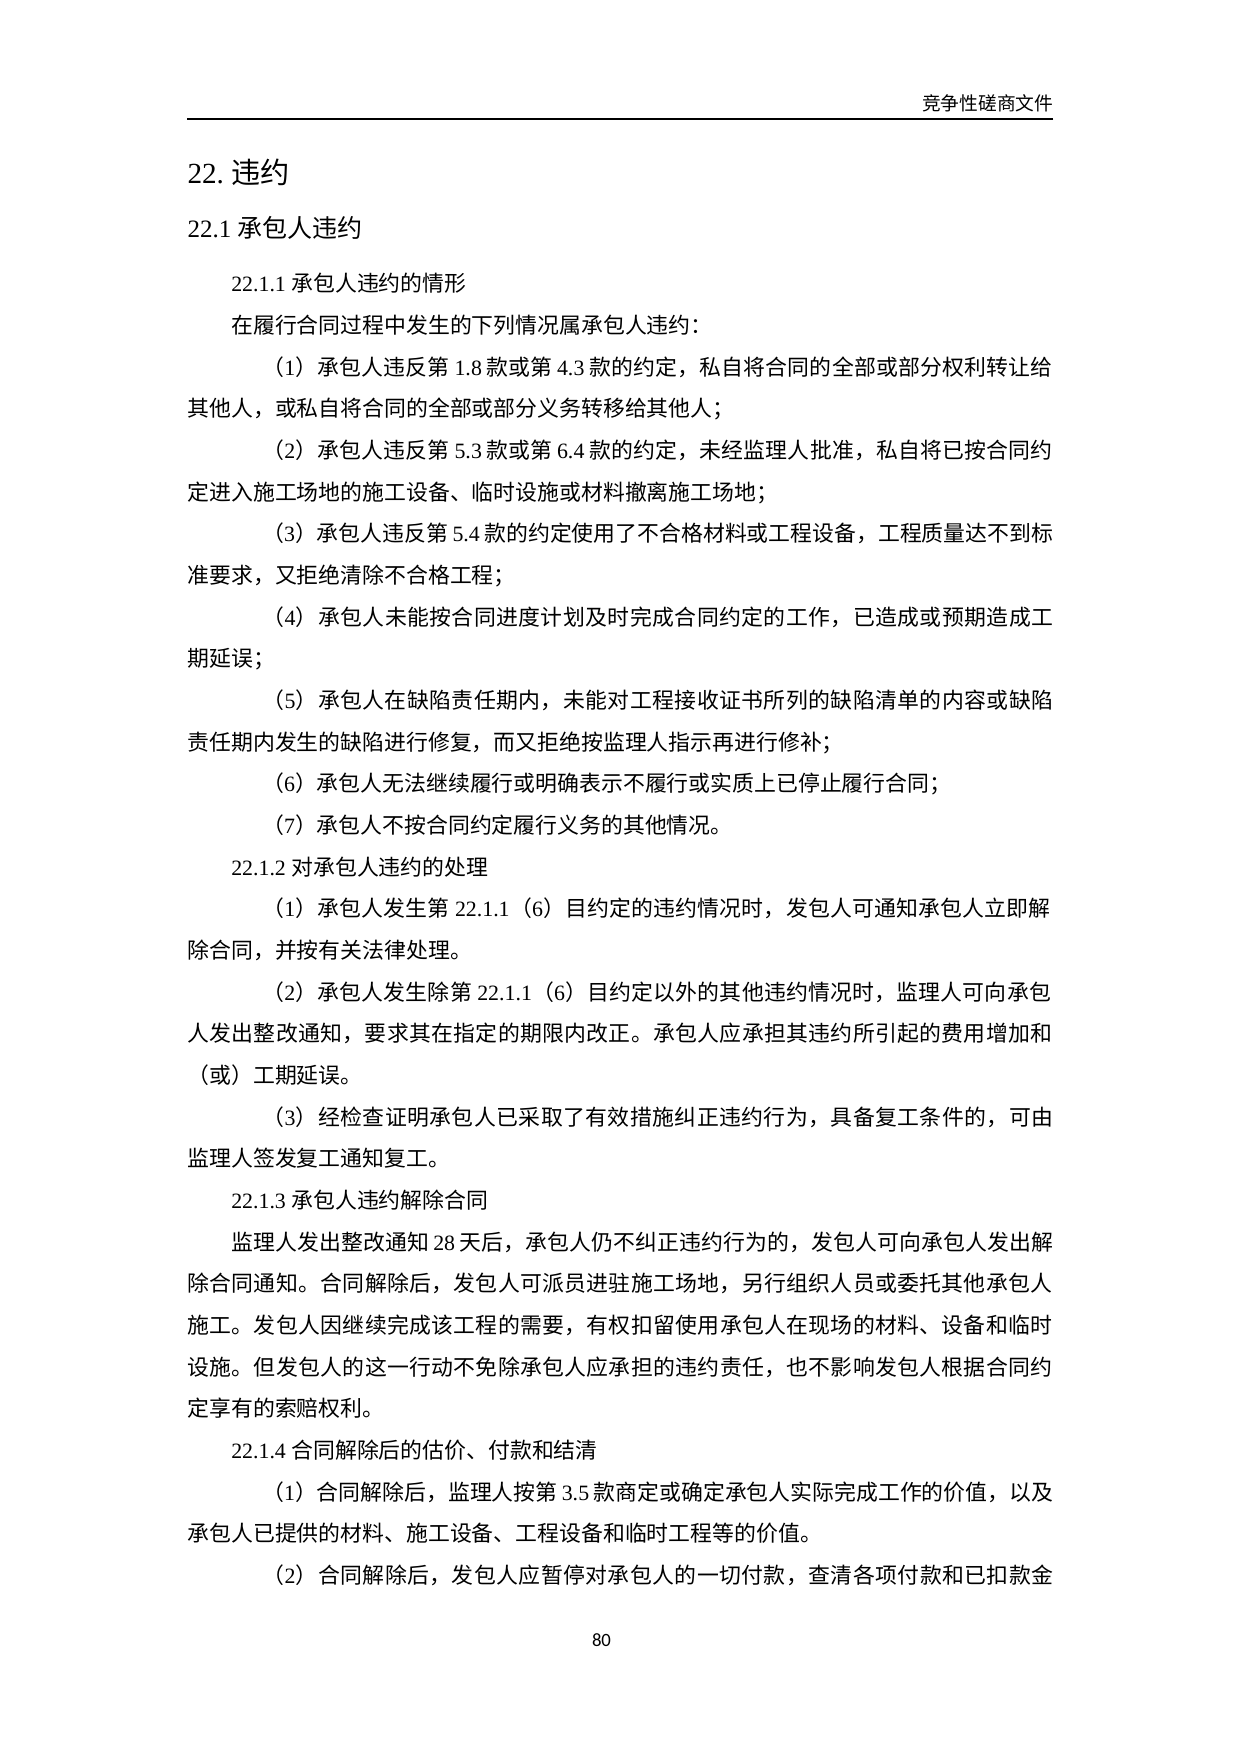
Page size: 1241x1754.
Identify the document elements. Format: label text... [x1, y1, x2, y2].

text 22.1 承包人违约 [187, 204, 1053, 246]
text （5）承包人在缺陷责任期内，未能对工程接收证书所列的缺陷清单的内容或缺陷责任期内发生的缺陷进行修复，而又拒绝按监理人指示再进行修补； [187, 675, 1053, 758]
text 监理人发出整改通知28天后，承包人仍不纠正违约行为的，发包人可向承包人发出解除合同通知。合同解除后，发包人可派员进驻施工场地，另行组织人员或委托其他承包人施工。发包人因继续完成该工程的需要，有权扣留使用承包人在现场的材料、设备和临时设施。但发包人的这一行动不免除承包人应承担的违约责任，也不影响发包人根据合同约定享有的索赔权利。 [187, 1217, 1053, 1425]
text 22. 违约 [187, 150, 1053, 192]
text （1）承包人发生第22.1.1（6）目约定的违约情况时，发包人可通知承包人立即解除合同，并按有关法律处理。 [187, 883, 1053, 967]
text （1）承包人违反第1.8款或第4.3款的约定，私自将合同的全部或部分权利转让给其他人，或私自将合同的全部或部分义务转移给其他人； [187, 342, 1053, 425]
text （3）经检查证明承包人已采取了有效措施纠正违约行为，具备复工条件的，可由监理人签发复工通知复工。 [187, 1092, 1053, 1175]
text 22.1.3 承包人违约解除合同 [187, 1175, 1053, 1217]
text （3）承包人违反第5.4款的约定使用了不合格材料或工程设备，工程质量达不到标准要求，又拒绝清除不合格工程； [187, 508, 1053, 592]
text （1）合同解除后，监理人按第3.5款商定或确定承包人实际完成工作的价值，以及承包人已提供的材料、施工设备、工程设备和临时工程等的价值。 [187, 1467, 1053, 1550]
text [187, 1550, 1053, 1592]
text 在履行合同过程中发生的下列情况属承包人违约： [187, 300, 1053, 342]
text （7）承包人不按合同约定履行义务的其他情况。 [187, 800, 1053, 842]
text 22.1.4 合同解除后的估价、付款和结清 [187, 1425, 1053, 1467]
text （2）承包人违反第5.3款或第6.4款的约定，未经监理人批准，私自将已按合同约定进入施工场地的施工设备、临时设施或材料撤离施工场地； [187, 425, 1053, 508]
text （2）承包人发生除第22.1.1（6）目约定以外的其他违约情况时，监理人可向承包人发出整改通知，要求其在指定的期限内改正。承包人应承担其违约所引起的费用增加和（或）工期延误。 [187, 967, 1053, 1092]
text （6）承包人无法继续履行或明确表示不履行或实质上已停止履行合同； [187, 758, 1053, 800]
text （4）承包人未能按合同进度计划及时完成合同约定的工作，已造成或预期造成工期延误； [187, 592, 1053, 675]
text 22.1.2 对承包人违约的处理 [187, 842, 1053, 883]
text 22.1.1 承包人违约的情形 [187, 258, 1053, 300]
